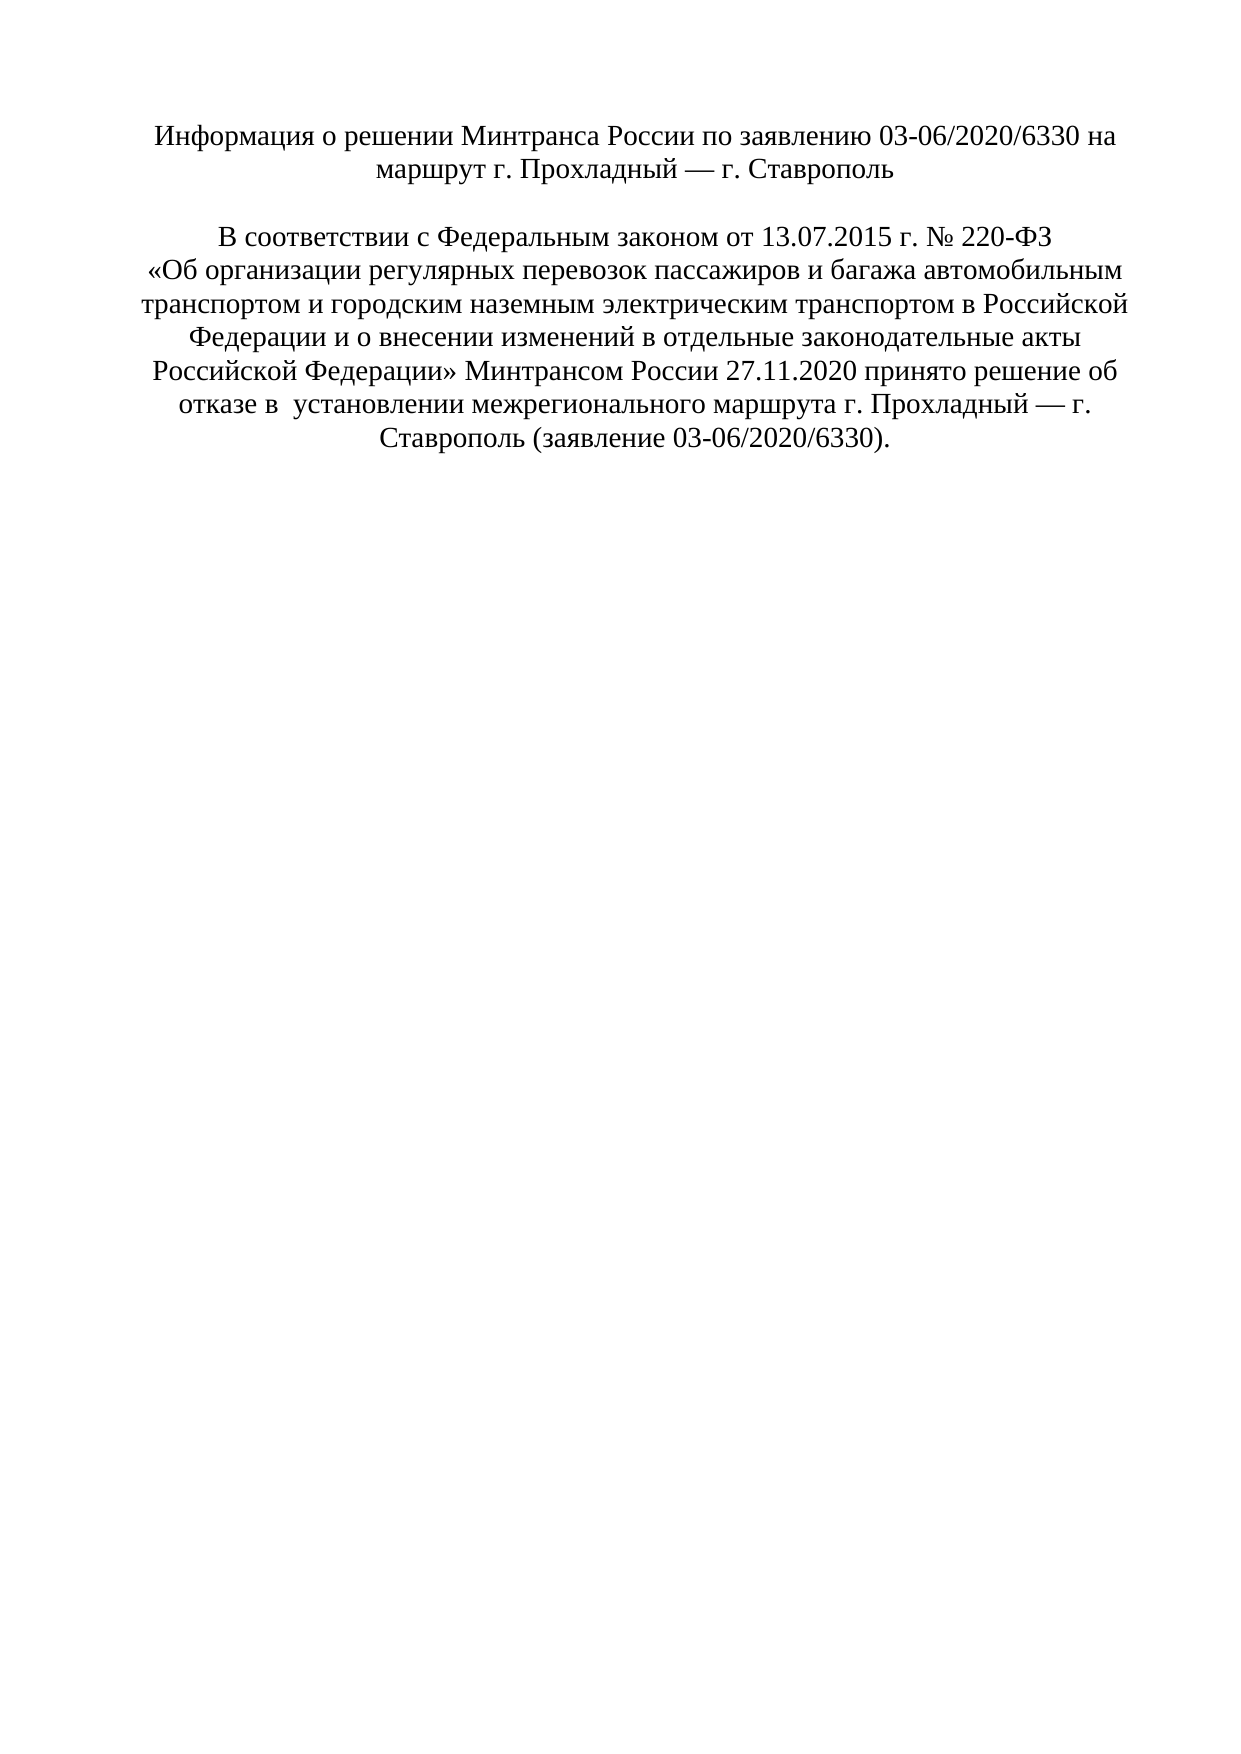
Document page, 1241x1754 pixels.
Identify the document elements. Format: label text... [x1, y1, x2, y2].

text В соответствии с Федеральным законом от 13.07.2015 г. № 220-ФЗ «Об организации регулярных перевозок пассажиров и багажа автомобильным транспортом и городским наземным электрическим транспортом в Российской Федерации и о внесении изменений в отдельные законодательные акты Российской Федерации» Минтрансом России 27.11.2020 принято решение об отказе в установлении межрегионального маршрута г. Прохладный — г. Ставрополь (заявление 03-06/2020/6330). [118, 219, 1152, 453]
text Информация о решении Минтранса России по заявлению 03-06/2020/6330 на маршрут г. Прохладный — г. Ставрополь [118, 118, 1152, 185]
